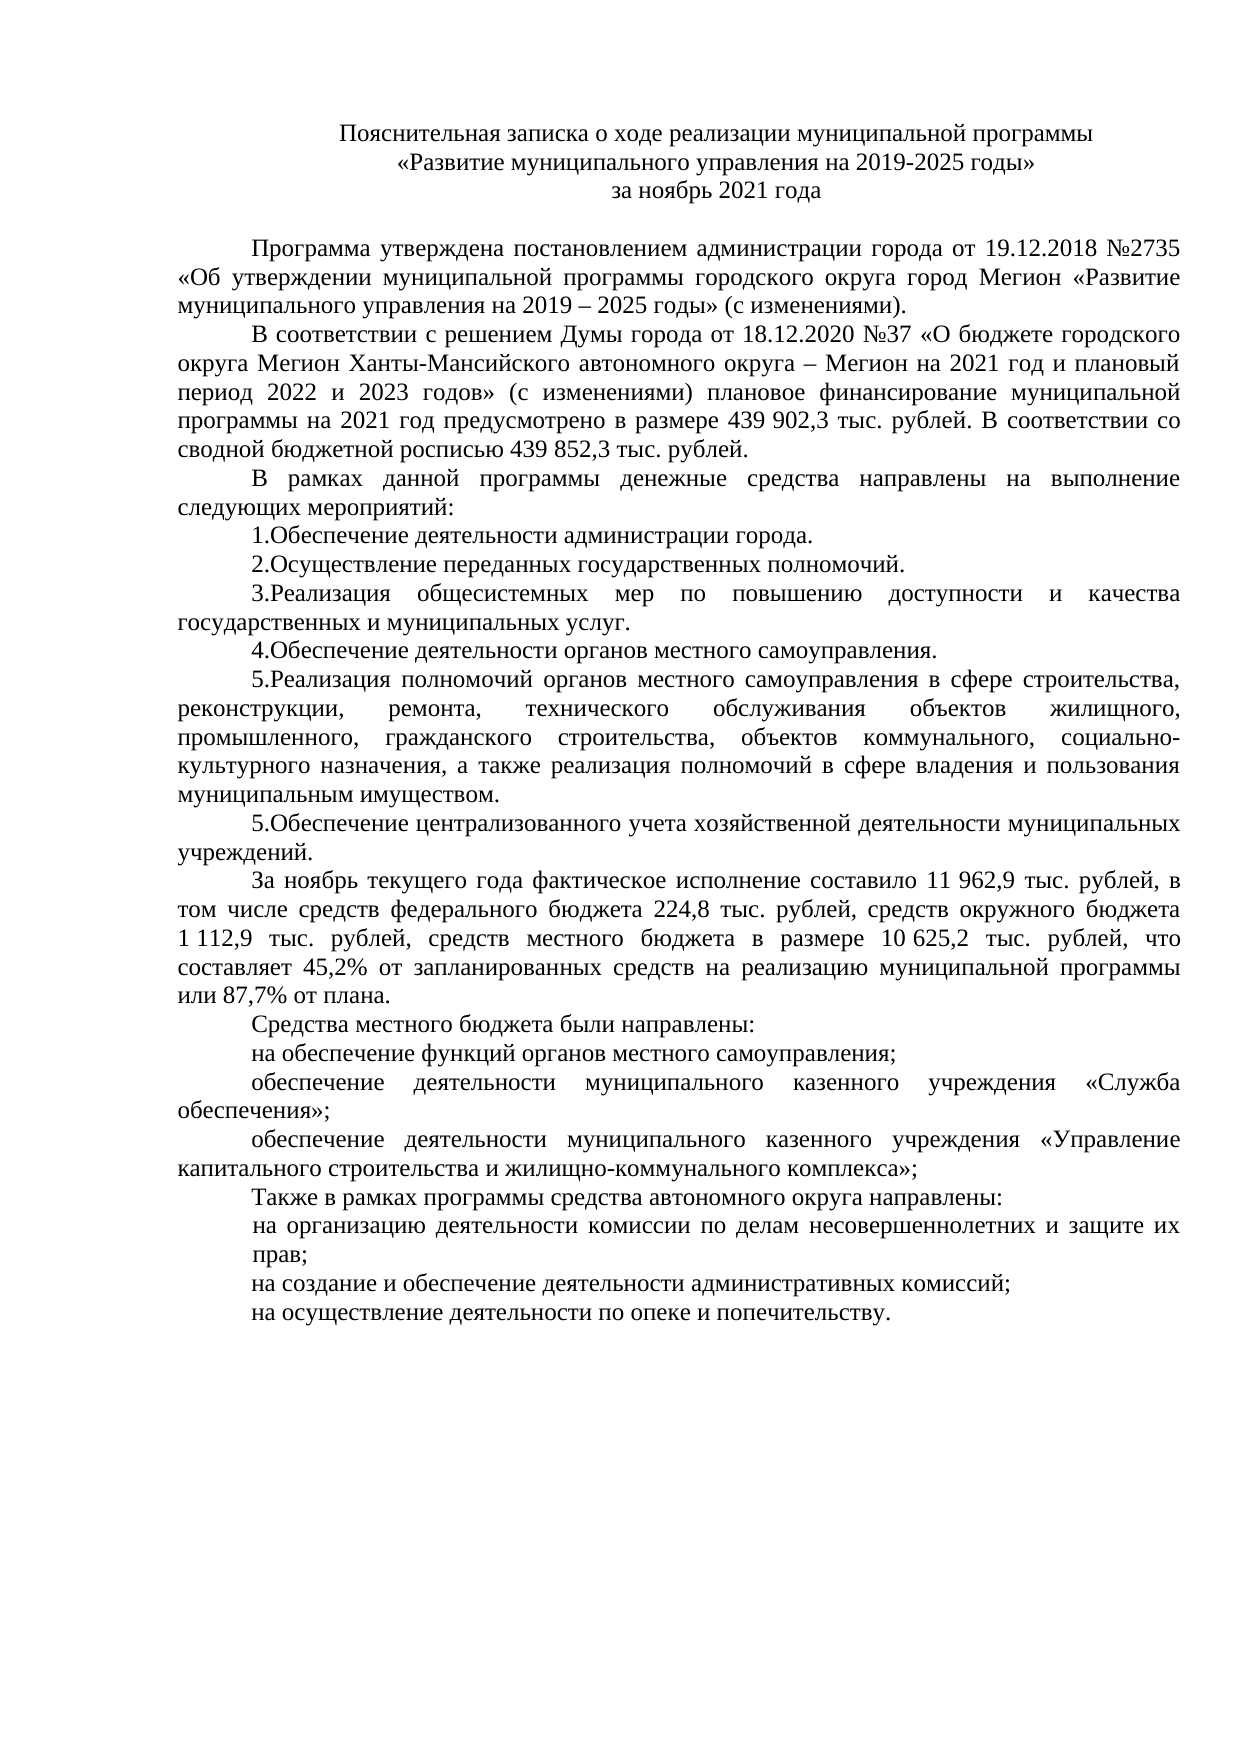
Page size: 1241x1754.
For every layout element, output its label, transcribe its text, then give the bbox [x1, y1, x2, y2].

text 5.Реализация полномочий органов местного самоуправления в сфере строительства, реконструкции, ремонта, технического обслуживания объектов жилищного, промышленного, гражданского строительства, объектов коммунального, социально-культурного назначения, а также реализация полномочий в сфере владения и пользования муниципальным имуществом. [177, 664, 1181, 808]
text обеспечение деятельности муниципального казенного учреждения «Служба обеспечения»; [177, 1067, 1181, 1124]
text В соответствии с решением Думы города от 18.12.2020 №37 «О бюджете городского округа Мегион Ханты-Мансийского автономного округа – Мегион на 2021 год и плановый период 2022 и 2023 годов» (с изменениями) плановое финансирование муниципальной программы на 2021 год предусмотрено в размере 439 902,3 тыс. рублей. В соответствии со сводной бюджетной росписью 439 852,3 тыс. рублей. [177, 319, 1181, 463]
text 3.Реализация общесистемных мер по повышению доступности и качества государственных и муниципальных услуг. [177, 578, 1181, 636]
text 1.Обеспечение деятельности администрации города. [177, 521, 1181, 549]
text Пояснительная записка о ходе реализации муниципальной программы [177, 118, 1181, 147]
text 2.Осуществление переданных государственных полномочий. [177, 549, 1181, 578]
text 5.Обеспечение централизованного учета хозяйственной деятельности муниципальных учреждений. [177, 808, 1181, 866]
list За ноябрь текущего года фактическое исполнение составило 11 962,9 тыс. рублей, в том числе средств федерального бюджета 224,8 тыс. рублей, средств окружного бюджета 1 112,9 тыс. рублей, средств местного бюджета в размере 10 625,2 тыс. рублей, что составляет 45,2% от запланированных средств на реализацию муниципальной программы или 87,7% от плана. [177, 866, 1181, 1009]
text Также в рамках программы средства автономного округа направлены: [177, 1182, 1181, 1211]
list на организацию деятельности комиссии по делам несовершеннолетних и защите их прав; [252, 1211, 1181, 1268]
text на обеспечение функций органов местного самоуправления; [177, 1038, 1181, 1067]
text за ноябрь 2021 года [177, 176, 1181, 204]
list В рамках данной программы денежные средства направлены на выполнение следующих мероприятий: [177, 463, 1181, 521]
text Средства местного бюджета были направлены: [177, 1009, 1181, 1038]
text на создание и обеспечение деятельности административных комиссий; [177, 1268, 1181, 1297]
text «Развитие муниципального управления на 2019-2025 годы» [177, 147, 1181, 176]
text на осуществление деятельности по опеке и попечительству. [177, 1297, 1181, 1326]
text обеспечение деятельности муниципального казенного учреждения «Управление капитального строительства и жилищно-коммунального комплекса»; [177, 1124, 1181, 1182]
text Программа утверждена постановлением администрации города от 19.12.2018 №2735 «Об утверждении муниципальной программы городского округа город Мегион «Развитие муниципального управления на 2019 – 2025 годы» (с изменениями). [177, 233, 1181, 319]
text 4.Обеспечение деятельности органов местного самоуправления. [177, 636, 1181, 664]
